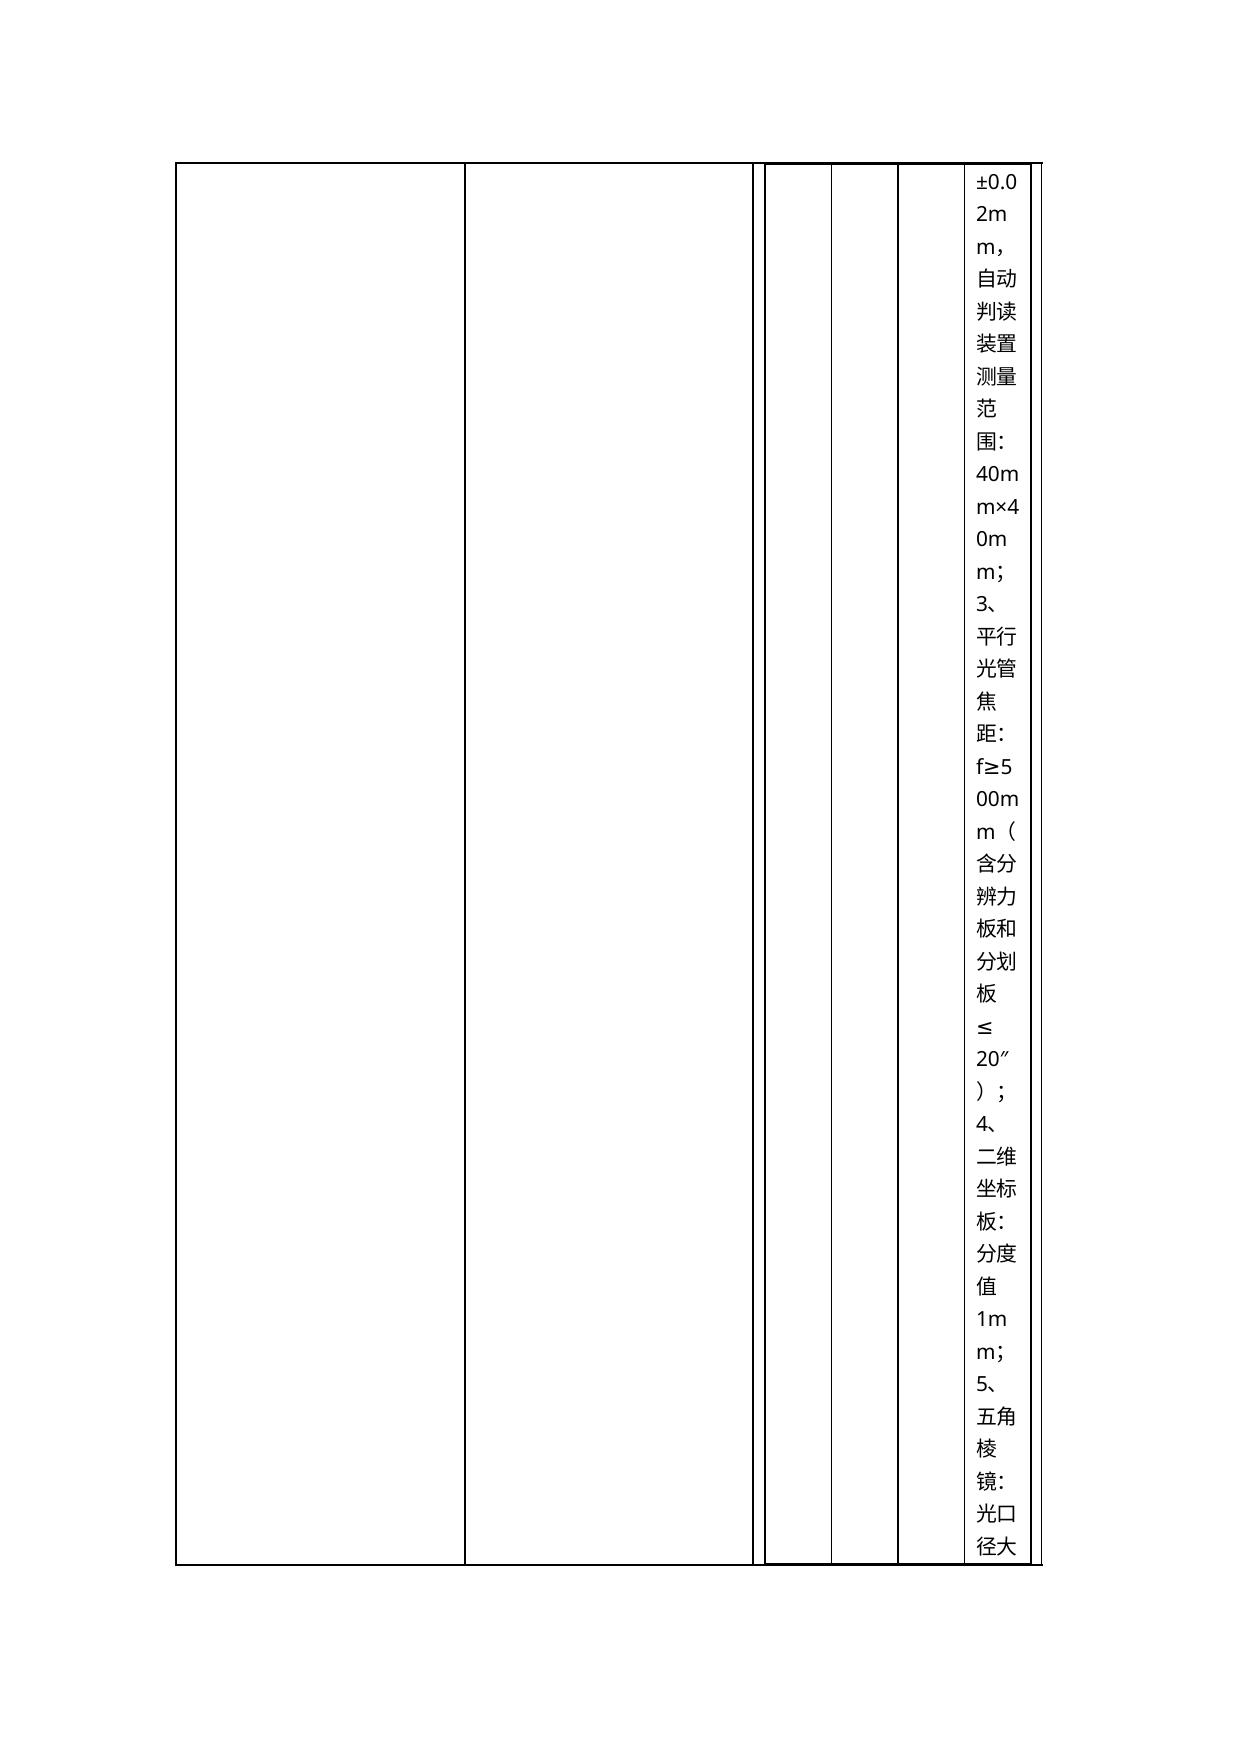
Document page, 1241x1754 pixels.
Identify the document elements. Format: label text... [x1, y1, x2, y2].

table_cell [832, 165, 897, 1563]
table_cell [466, 164, 752, 1564]
table_cell [1032, 164, 1041, 1564]
table_cell [899, 165, 964, 1563]
table_cell [766, 165, 831, 1563]
table_cell [965, 165, 1030, 1563]
table_cell [754, 164, 764, 1564]
table_cell 1 [177, 164, 464, 1564]
